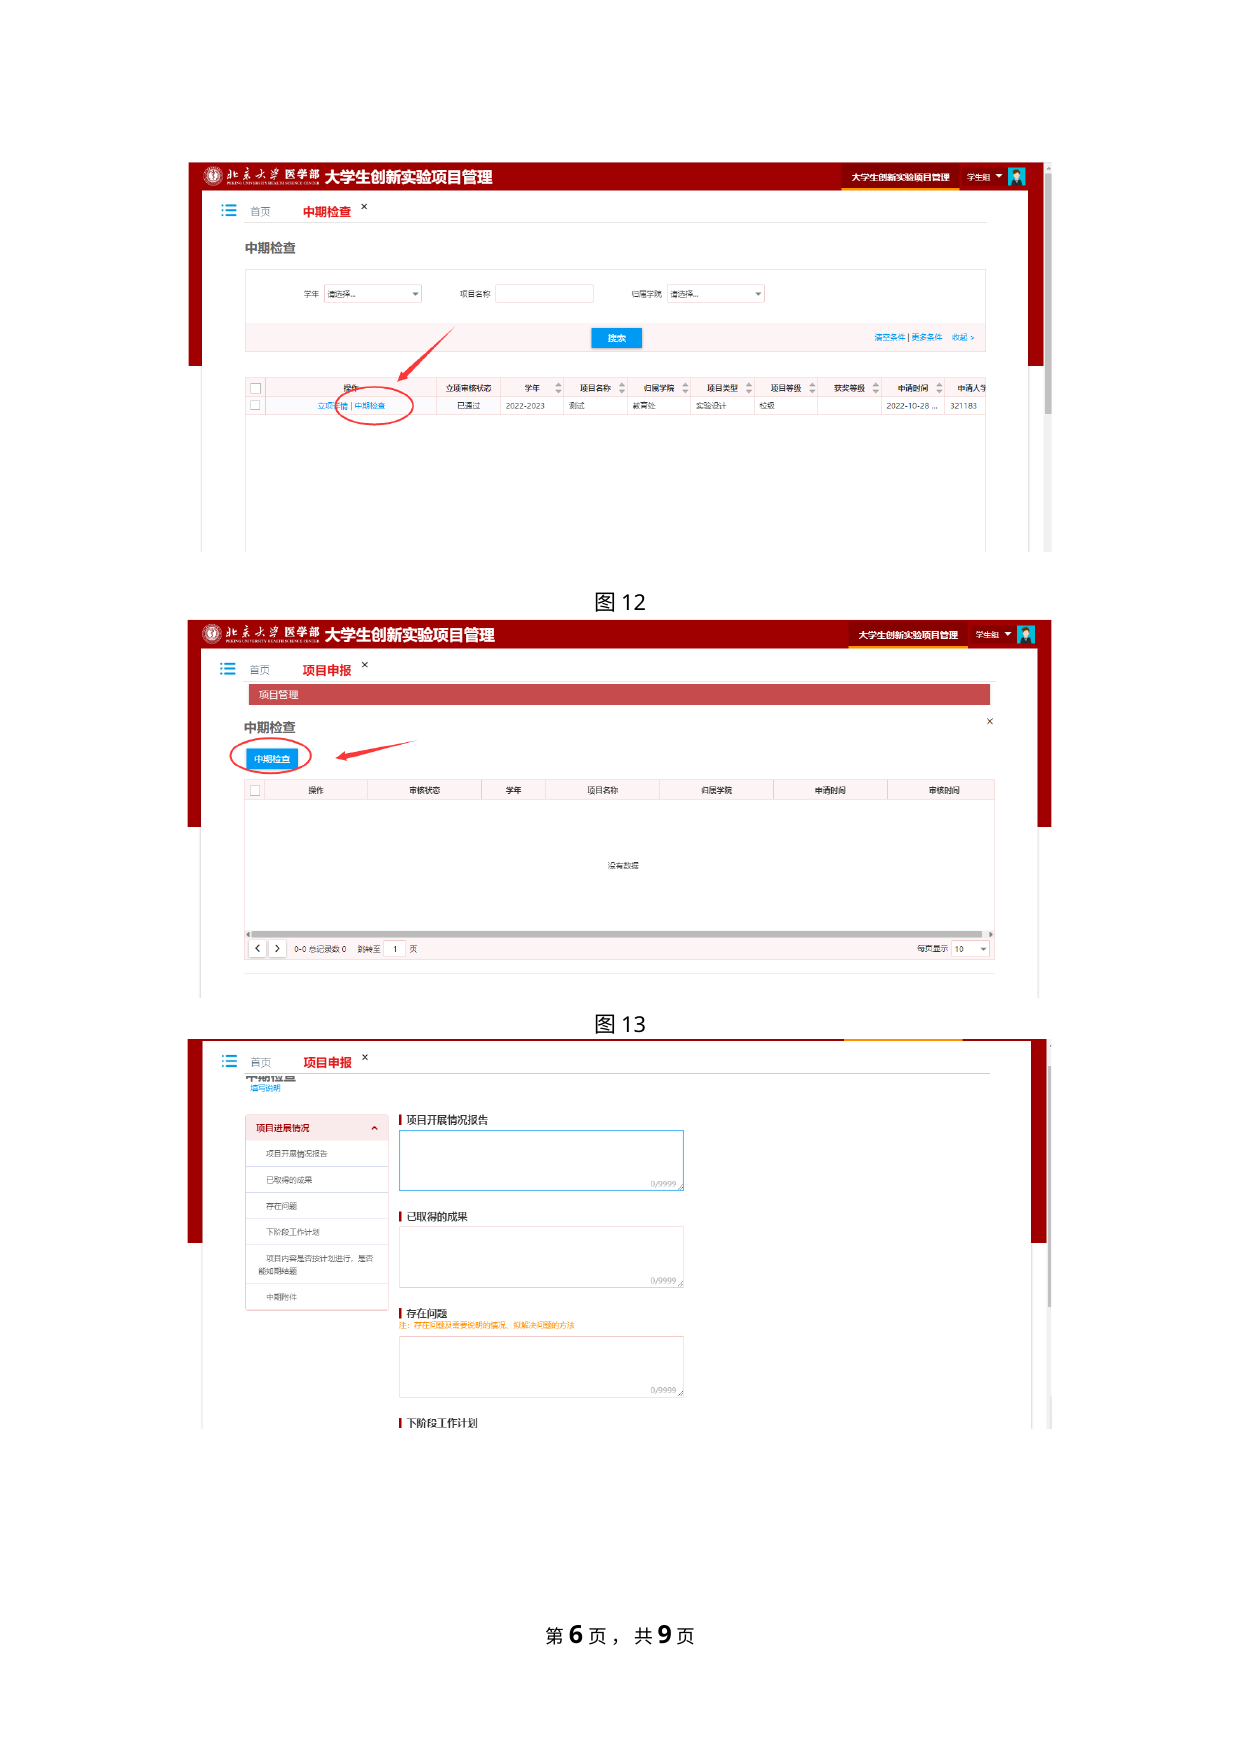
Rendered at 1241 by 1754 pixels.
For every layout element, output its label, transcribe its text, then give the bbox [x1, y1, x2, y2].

list 图13 [187, 1007, 1053, 1039]
list 图12 [187, 584, 1053, 617]
picture [187, 617, 1052, 998]
picture [187, 1039, 1052, 1429]
picture [188, 162, 1052, 552]
